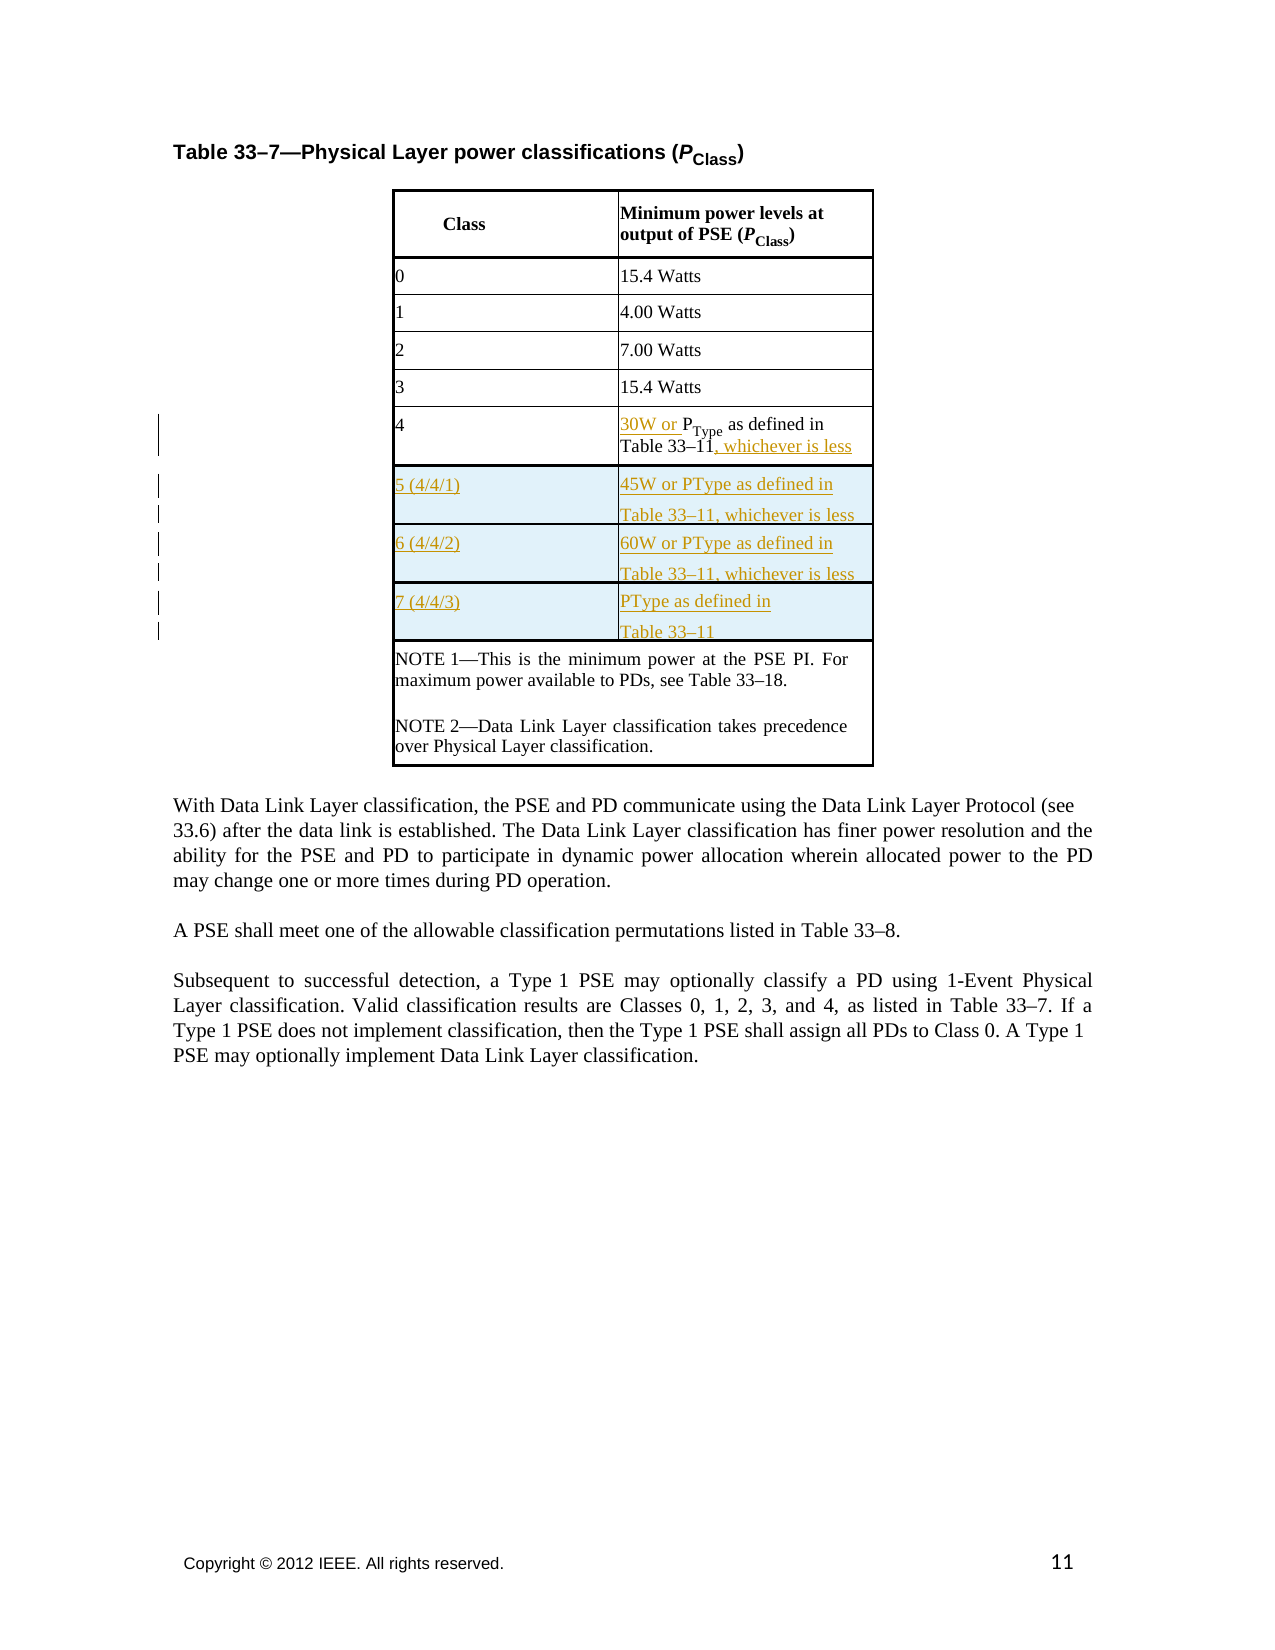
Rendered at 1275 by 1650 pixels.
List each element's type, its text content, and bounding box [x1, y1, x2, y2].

text Subsequent to successful detection, a Type 1 PSE may optionally classify a PD using 1-Event Physical Layer classification. Valid classification results are Classes 0, 1, 2, 3, and 4, as listed in Table 33–7. If a Type 1 PSE does not implement classification, then the Type 1 PSE shall assign all PDs to Class 0. A Type 1 [173, 968, 1093, 1042]
table_cell 4.00 Watts [619, 295, 872, 331]
text 33.6) after the data link is established. The Data Link Layer classification has finer power resolution and the ability for the PSE and PD to participate in dynamic power allocation wherein allocated power to the PD may change one or more times during PD operation. [173, 818, 1093, 892]
table_cell 4 [395, 407, 618, 464]
table_cell 2 [395, 332, 618, 368]
table_header Minimum power levels at output of PSE (PClass) [619, 192, 872, 256]
text PSE may optionally implement Data Link Layer classification. [173, 1043, 717, 1067]
text With Data Link Layer classification, the PSE and PD communicate using the Data Link Layer Protocol (see [173, 793, 1093, 817]
table_cell PType as defined in Table 33–11 [619, 407, 872, 464]
table_cell 15.4 Watts [619, 370, 872, 406]
table_cell 0 [395, 259, 618, 293]
text Table 33–7—Physical Layer power classifications (PClass) [173, 141, 1102, 168]
table_cell 7.00 Watts [619, 332, 872, 368]
table_cell NOTE 1—This is the minimum power at the PSE PI. For maximum power available to PDs, see Table 33–18. NOTE 2—Data Link Layer classification takes precedence over Physical Layer classification. [395, 642, 872, 764]
table_cell 3 [395, 370, 618, 406]
table_cell 1 [395, 295, 618, 331]
table_cell 15.4 Watts [619, 259, 872, 293]
text A PSE shall meet one of the allowable classification permutations listed in Table 33–8. [173, 918, 918, 942]
table_header Class [395, 192, 618, 256]
